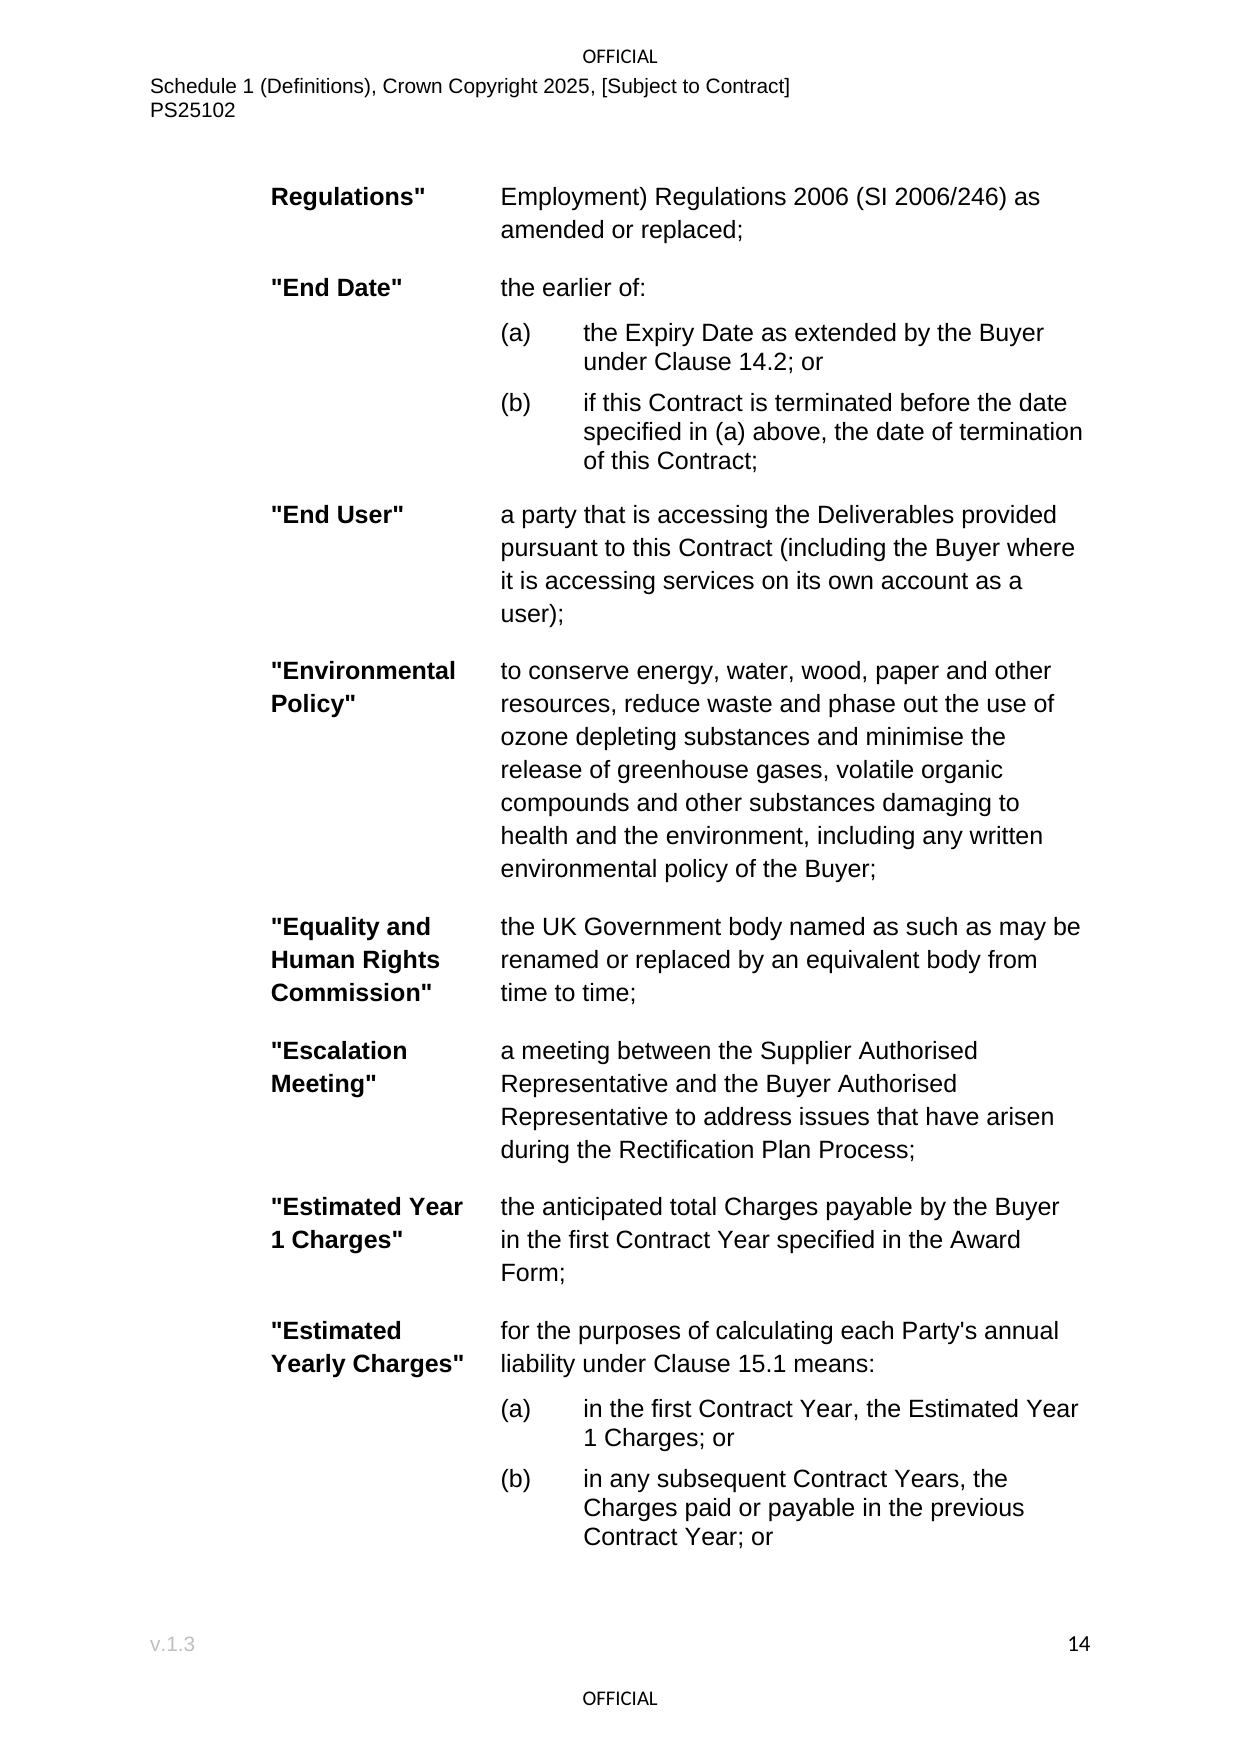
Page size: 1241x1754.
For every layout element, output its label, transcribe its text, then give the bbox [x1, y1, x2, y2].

table_cell a meeting between the Supplier Authorised Representative and the Buyer Authorised Representative to address issues that have arisen during the Rectification Plan Process; [489, 1023, 1095, 1180]
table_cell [489, 170, 1095, 260]
table_cell "Escalation Meeting" [254, 1023, 489, 1180]
table_cell "Equality and Human Rights Commission" [254, 900, 489, 1023]
table_cell "Estimated Year 1 Charges" [254, 1180, 489, 1303]
table_cell "End User" [254, 487, 489, 644]
table_cell "End Date" [254, 260, 489, 487]
table_cell "Environmental Policy" [254, 644, 489, 899]
table_cell the earlier of: the Expiry Date as extended by the Buyer under Clause 14.2; or if this Contract is terminated before the date specified in (a) above, the date of termination of this Contract; [489, 260, 1095, 487]
table_cell a party that is accessing the Deliverables provided pursuant to this Contract (including the Buyer where it is accessing services on its own account as a user); [489, 487, 1095, 644]
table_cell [254, 1304, 489, 1563]
table_cell the UK Government body named as such as may be renamed or replaced by an equivalent body from time to time; [489, 900, 1095, 1023]
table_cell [254, 170, 489, 260]
table_cell the anticipated total Charges payable by the Buyer in the first Contract Year specified in the Award Form; [489, 1180, 1095, 1303]
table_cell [489, 1304, 1095, 1563]
table_cell to conserve energy, water, wood, paper and other resources, reduce waste and phase out the use of ozone depleting substances and minimise the release of greenhouse gases, volatile organic compounds and other substances damaging to health and the environment, including any written environmental policy of the Buyer; [489, 644, 1095, 899]
